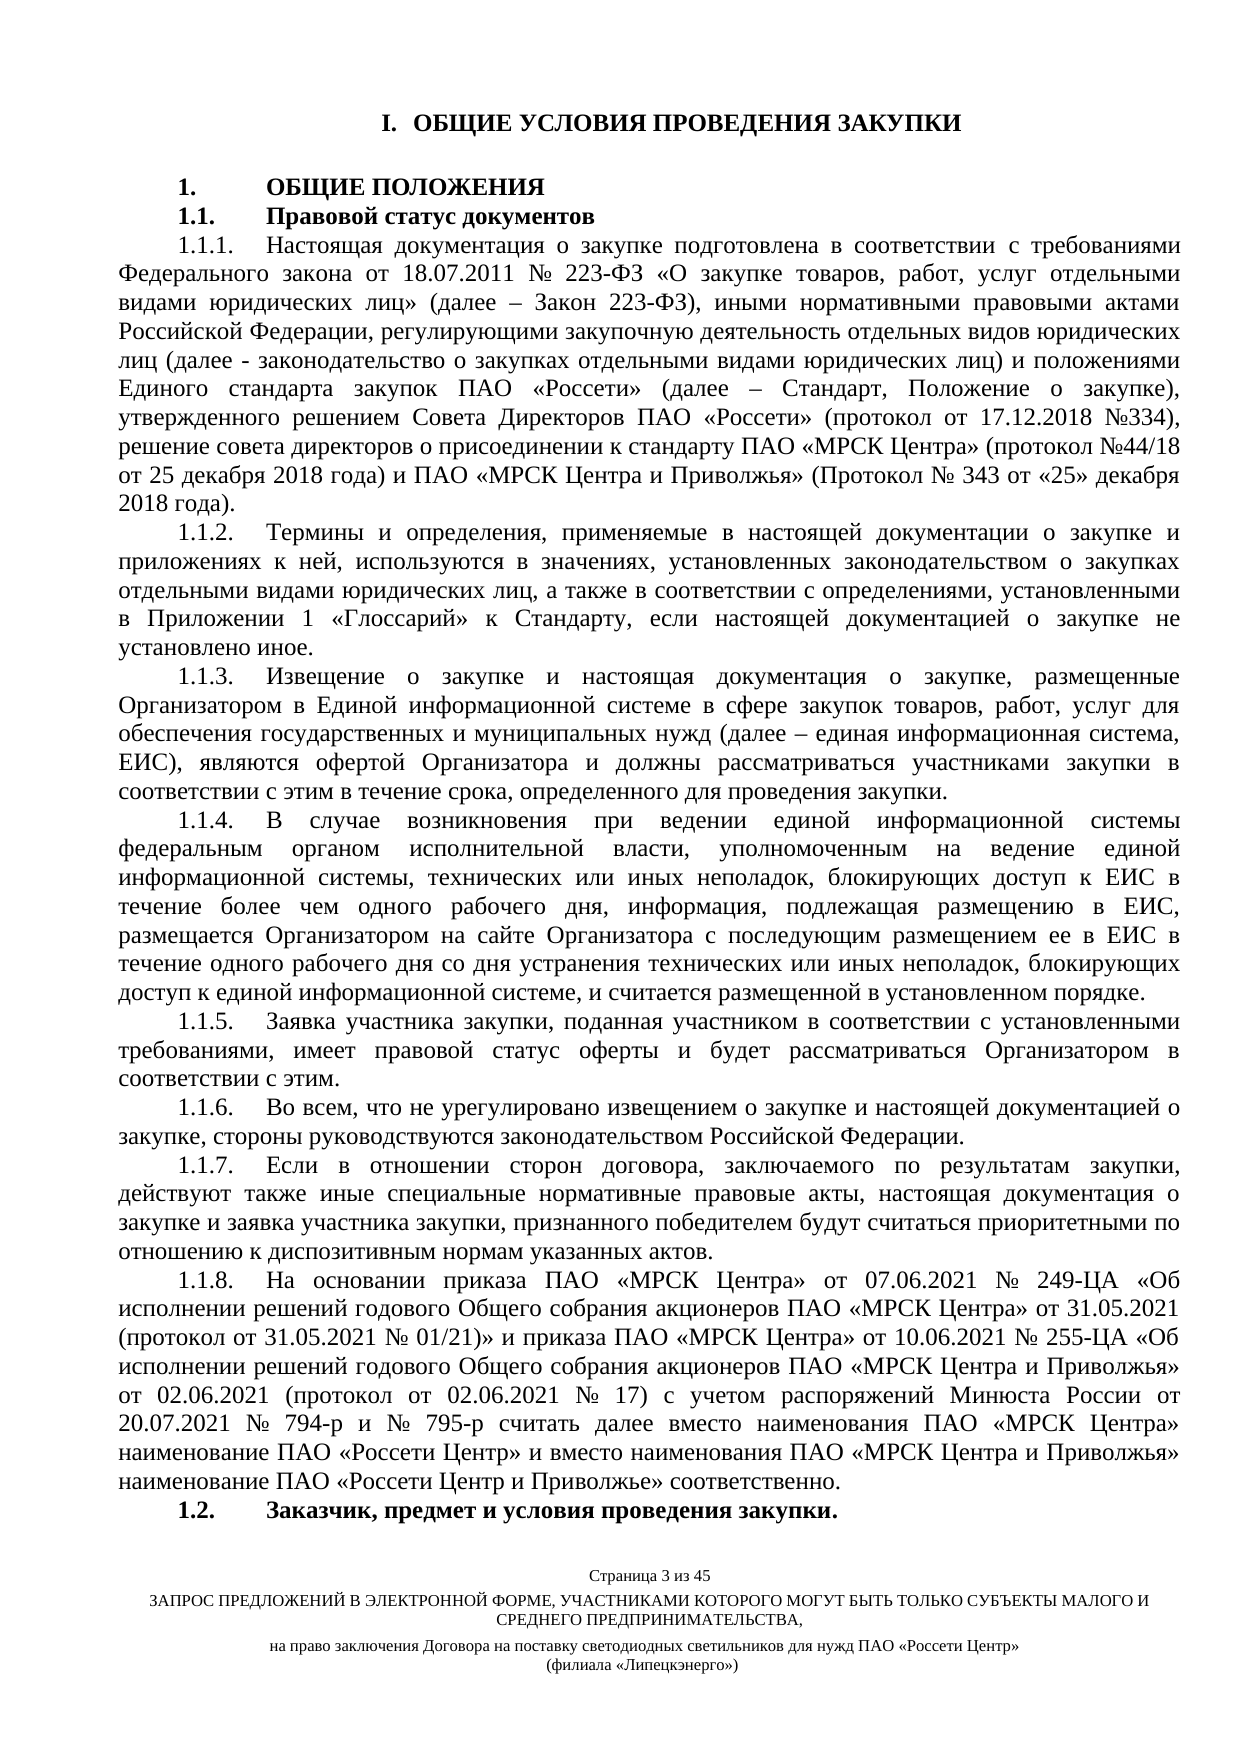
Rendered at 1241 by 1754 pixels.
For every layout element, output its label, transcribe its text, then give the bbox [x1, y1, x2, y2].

list На основании приказа ПАО «МРСК Центра» от 07.06.2021 № 249-ЦА «Об исполнении решений годового Общего собрания акционеров ПАО «МРСК Центра» от 31.05.2021 (протокол от 31.05.2021 № 01/21)» и приказа ПАО «МРСК Центра» от 10.06.2021 № 255-ЦА «Об исполнении решений годового Общего собрания акционеров ПАО «МРСК Центра и Приволжья» от 02.06.2021 (протокол от 02.06.2021 № 17) с учетом распоряжений Минюста России от 20.07.2021 № 794-р и № 795-р считать далее вместо наименования ПАО «МРСК Центра» наименование ПАО «Россети Центр» и вместо наименования ПАО «МРСК Центра и Приволжья» наименование ПАО «Россети Центр и Приволжье» соответственно. [118, 1265, 1181, 1495]
subtitle ОБЩИЕ УСЛОВИЯ ПРОВЕДЕНИЯ закупки [118, 108, 1181, 137]
subtitle Заказчик, предмет и условия проведения закупки. [118, 1495, 1181, 1523]
list В случае возникновения при ведении единой информационной системы федеральным органом исполнительной власти, уполномоченным на ведение единой информационной системы, технических или иных неполадок, блокирующих доступ к ЕИС в течение более чем одного рабочего дня, информация, подлежащая размещению в ЕИС, размещается Организатором на сайте Организатора с последующим размещением ее в ЕИС в течение одного рабочего дня со дня устранения технических или иных неполадок, блокирующих доступ к единой информационной системе, и считается размещенной в установленном порядке. [118, 805, 1181, 1006]
list Во всем, что не урегулировано извещением о закупке и настоящей документацией о закупке, стороны руководствуются законодательством Российской Федерации. [118, 1092, 1181, 1150]
list Если в отношении сторон договора, заключаемого по результатам закупки, действуют также иные специальные нормативные правовые акты, настоящая документация о закупке и заявка участника закупки, признанного победителем будут считаться приоритетными по отношению к диспозитивным нормам указанных актов. [118, 1150, 1181, 1265]
subtitle ОБЩИЕ ПОЛОЖЕНИЯ [118, 172, 1181, 201]
list Термины и определения, применяемые в настоящей документации о закупке и приложениях к ней, используются в значениях, установленных законодательством о закупках отдельными видами юридических лиц, а также в соответствии с определениями, установленными в Приложении 1 «Глоссарий» к Стандарту, если настоящей документацией о закупке не установлено иное. [118, 517, 1181, 661]
list Настоящая документация о закупке подготовлена в соответствии с требованиями Федерального закона от 18.07.2011 № 223-ФЗ «О закупке товаров, работ, услуг отдельными видами юридических лиц» (далее – Закон 223-ФЗ), иными нормативными правовыми актами Российской Федерации, регулирующими закупочную деятельность отдельных видов юридических лиц (далее - законодательство о закупках отдельными видами юридических лиц) и положениями Единого стандарта закупок ПАО «Россети» (далее – Стандарт, Положение о закупке), утвержденного решением Совета Директоров ПАО «Россети» (протокол от 17.12.2018 №334), решение совета директоров о присоединении к стандарту ПАО «МРСК Центра» (протокол №44/18 от 25 декабря 2018 года) и ПАО «МРСК Центра и Приволжья» (Протокол № 343 от «25» декабря 2018 года). [118, 230, 1181, 517]
list Извещение о закупке и настоящая документация о закупке, размещенные Организатором в Единой информационной системе в сфере закупок товаров, работ, услуг для обеспечения государственных и муниципальных нужд (далее – единая информационная система, ЕИС), являются офертой Организатора и должны рассматриваться участниками закупки в соответствии с этим в течение срока, определенного для проведения закупки. [118, 661, 1181, 805]
subtitle Правовой статус документов [118, 201, 1181, 230]
list Заявка участника закупки, поданная участником в соответствии с установленными требованиями, имеет правовой статус оферты и будет рассматриваться Организатором в соответствии с этим. [118, 1006, 1181, 1092]
